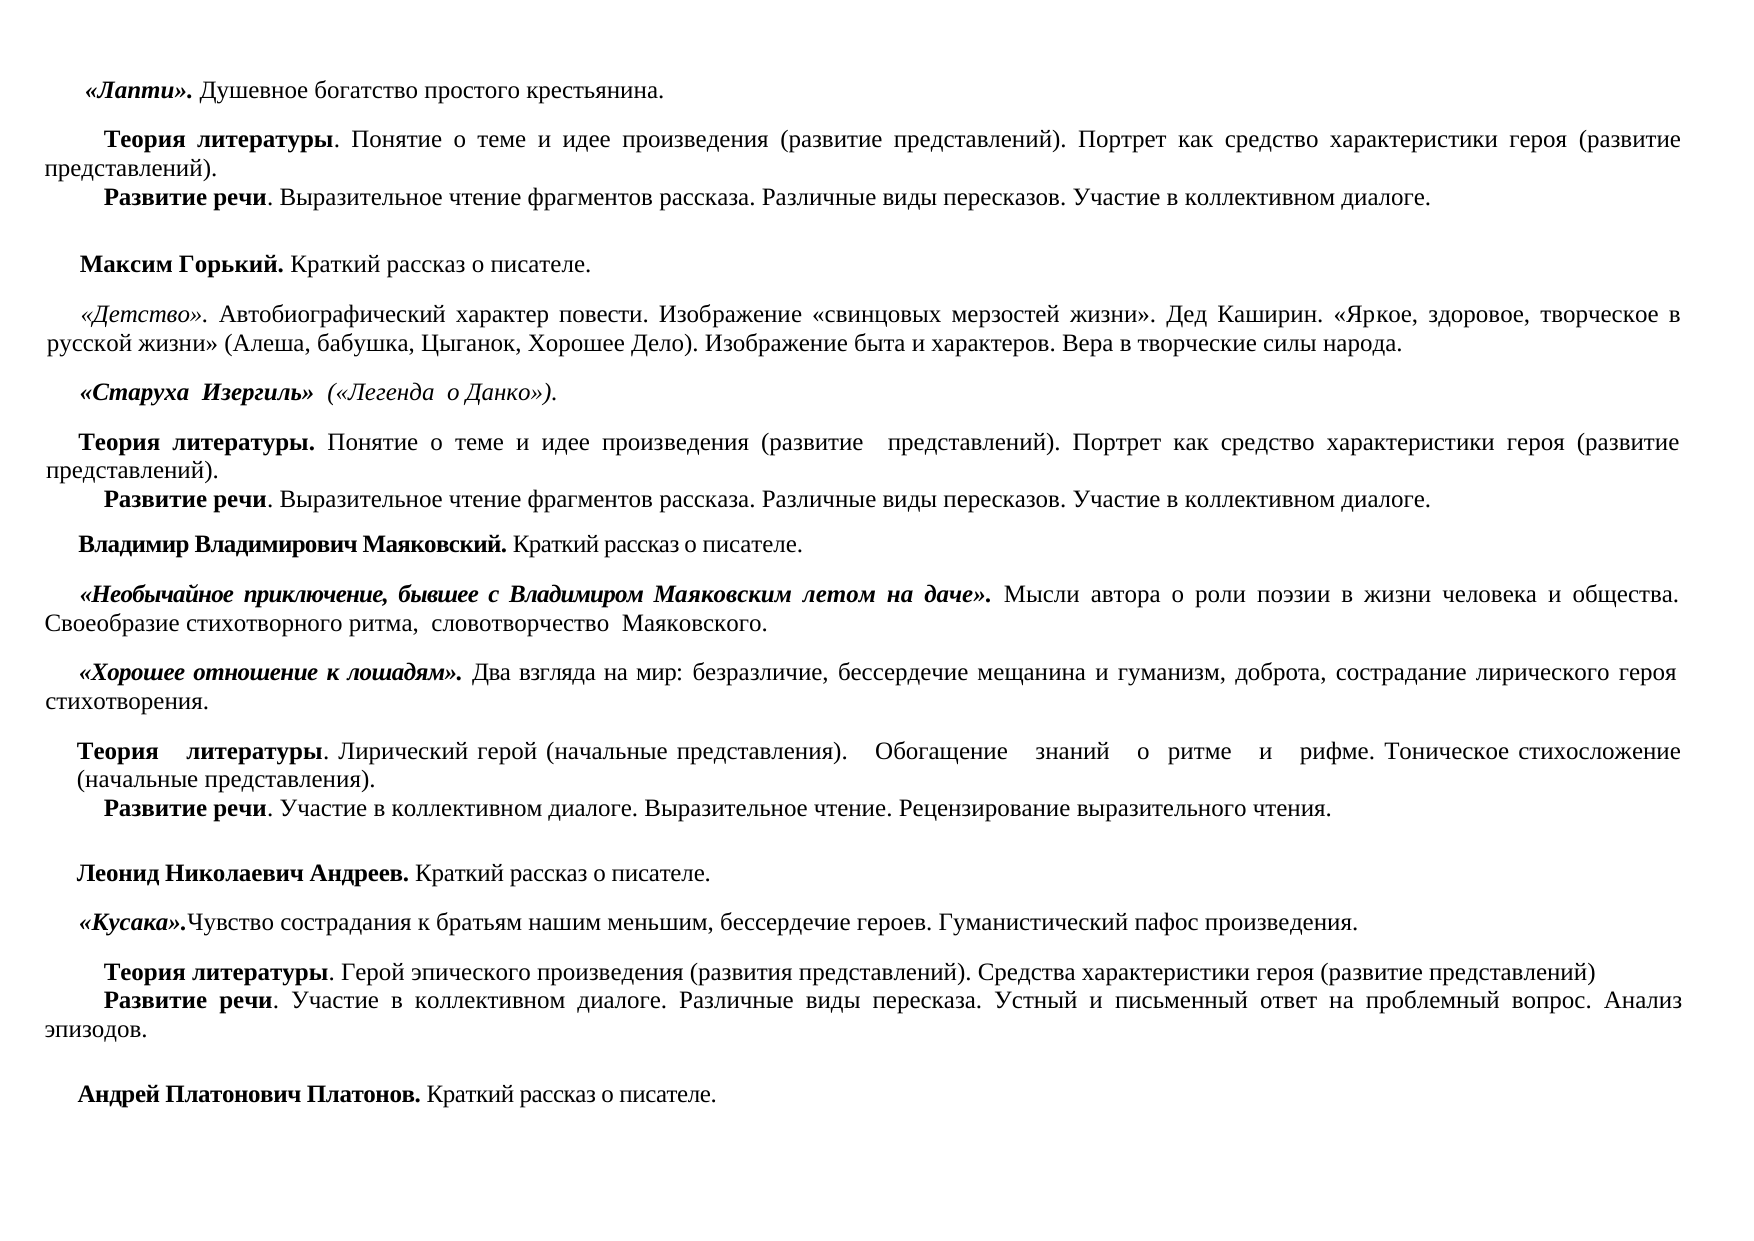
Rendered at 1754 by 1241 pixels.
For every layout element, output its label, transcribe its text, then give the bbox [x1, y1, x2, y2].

text Развитие речи. Участие в коллективном диалоге. Различные виды пересказа. Устный и письменный ответ на проблемный вопрос. Анализ эпизодов. [44, 986, 1683, 1043]
text Теория литературы. Герой эпического произведения (развития представлений). Средства характеристики героя (развитие представлений) [44, 957, 1683, 986]
text Развитие речи. Участие в коллективном диалоге. Выразительное чтение. Рецензирование выразительного чтения. [44, 793, 1683, 822]
text «Необычайное приключение, бывшее с Владимиром Маяковским летом на даче». Мысли автора о роли поэзии в жизни человека и общества. Своеобразие стихотворного ритма, словотворчество Маяковского. [44, 579, 1680, 637]
text Максим Горький. Краткий рассказ о писателе. [79, 249, 1683, 278]
text Теория литературы. Понятие о теме и идее произведения (развитие представлений). Портрет как средство характеристики героя (развитие представлений). [46, 427, 1680, 484]
text «Старуха Изергиль» («Легенда о Данко»). [79, 377, 1683, 406]
text Леонид Николаевич Андреев. Краткий рассказ о писателе. [77, 858, 1683, 886]
text Развитие речи. Выразительное чтение фрагментов рассказа. Различные виды пересказов. Участие в коллективном диалоге. [44, 182, 1683, 211]
text Андрей Платонович Платонов. Краткий рассказ о писателе. [77, 1079, 1683, 1108]
text «Хорошее отношение к лошадям». Два взгляда на мир: безразличие, бессердечие мещанина и гуманизм, доброта, сострадание лирического героя стихотворения. [45, 657, 1678, 715]
text Развитие речи. Выразительное чтение фрагментов рассказа. Различные виды пересказов. Участие в коллективном диалоге. [44, 484, 1683, 513]
text «Лапти». Душевное богатство простого крестьянина. [85, 75, 1683, 104]
text Владимир Владимирович Маяковский. Краткий рассказ о писателе. [46, 529, 1679, 558]
text Теория литературы. Лирический герой (начальные представления). Обогащение знаний о ритме и рифме. Тоническое стихосложение (начальные представления). [77, 736, 1683, 793]
text «Кусака».Чувство сострадания к братьям нашим меньшим, бессердечие героев. Гуманистический пафос произведения. [44, 907, 1678, 936]
text «Детство». Автобиографический характер повести. Изображение «свинцовых мерзостей жизни». Дед Каширин. «Яркое, здоровое, творческое в русской жизни» (Алеша, бабушка, Цыганок, Хорошее Дело). Изображение быта и характеров. Вера в творческие силы народа. [47, 299, 1681, 356]
text Теория литературы. Понятие о теме и идее произведения (развитие представлений). Портрет как средство характеристики героя (развитие представлений). [44, 124, 1683, 182]
